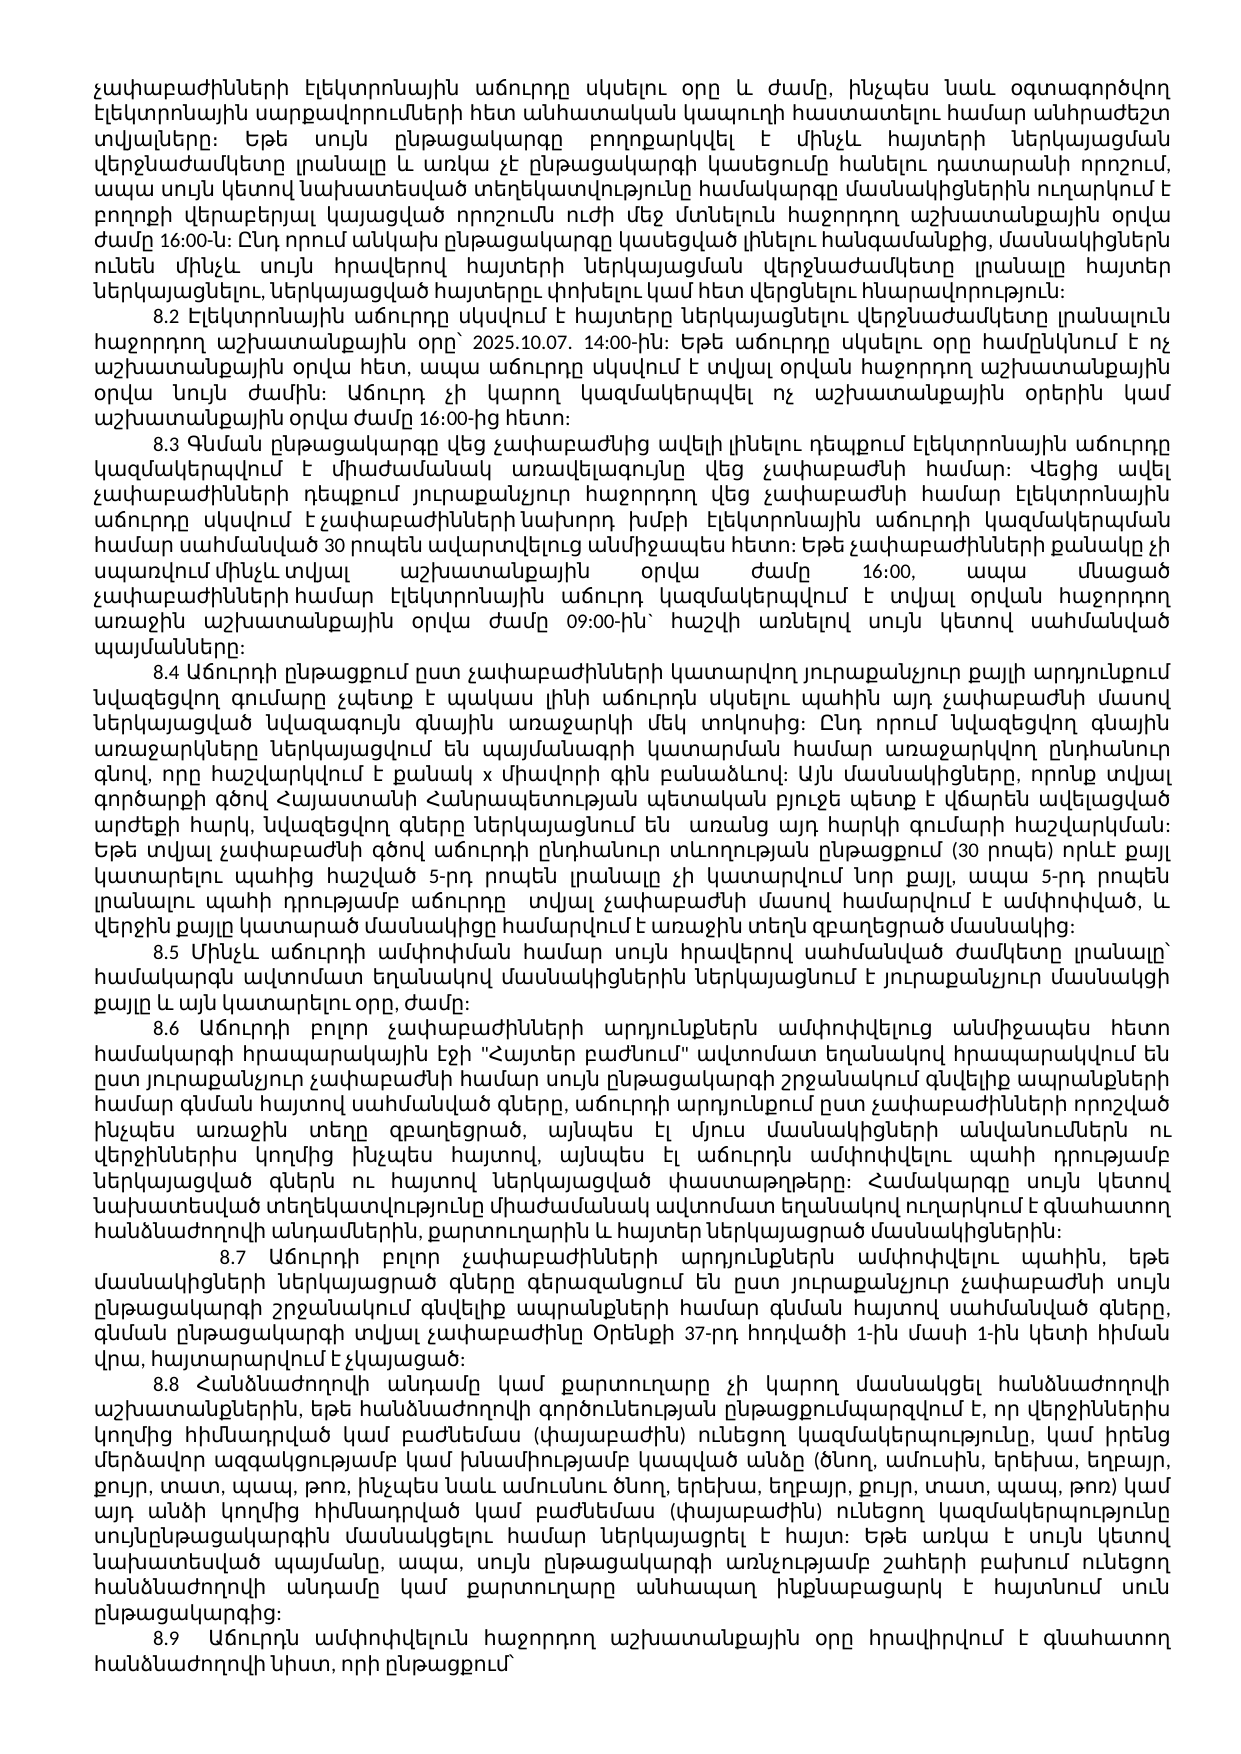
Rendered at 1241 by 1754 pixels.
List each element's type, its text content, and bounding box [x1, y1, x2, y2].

text 8.2 Էլեկտրոնային աճուրդը սկսվում է հայտերը ներկայացնելու վերջնաժամկետը լրանալուն հաջորդող աշխատանքային օրը՝ 2025.10.07. 14:00 -ին: Եթե աճուրդը սկսելու օրը համընկնում է ոչ աշխատանքային օրվա հետ, ապա աճուրդը սկսվում է տվյալ օրվան հաջորդող աշխատանքային օրվա նույն ժամին: Աճուրդ չի կարող կազմակերպվել ոչ աշխատանքային օրերին կամ աշխատանքային օրվա ժամը 16։00-ից հետո: [94, 304, 1171, 431]
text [94, 75, 1171, 304]
text 8.9 Աճուրդն ամփոփվելուն հաջորդող աշխատանքային օրը հրավիրվում է գնահատող հանձնաժողովի նիստ, որի ընթացքում՝ [94, 1625, 1171, 1676]
text 8.4 Աճուրդի ընթացքում ըստ չափաբաժինների կատարվող յուրաքանչյուր քայլի արդյունքում նվազեցվող գումարը չպետք է պակաս լինի աճուրդն սկսելու պահին այդ չափաբաժնի մասով ներկայացված նվազագույն գնային առաջարկի մեկ տոկոսից: Ընդ որում նվազեցվող գնային առաջարկները ներկայացվում են պայմանագրի կատարման համար առաջարկվող ընդհանուր գնով, որը հաշվարկվում է քանակ x միավորի գին բանաձևով: Այն մասնակիցները, որոնք տվյալ գործարքի գծով Հայաստանի Հանրապետության պետական բյուջե պետք է վճարեն ավելացված արժեքի հարկ, նվազեցվող գները ներկայացնում են առանց այդ հարկի գումարի հաշվարկման: Եթե տվյալ չափաբաժնի գծով աճուրդի ընդհանուր տևողության ընթացքում (30 րոպե) որևէ քայլ կատարելու պահից հաշված 5-րդ րոպեն լրանալը չի կատարվում նոր քայլ, ապա 5-րդ րոպեն լրանալու պահի դրությամբ աճուրդը տվյալ չափաբաժնի մասով համարվում է ամփոփված, և վերջին քայլը կատարած մասնակիցը համարվում է առաջին տեղն զբաղեցրած մասնակից: [94, 659, 1171, 939]
text 8.8 Հանձնաժողովի անդամը կամ քարտուղարը չի կարող մասնակցել հանձնաժողովի աշխատանքներին, եթե հանձնաժողովի գործունեության ընթացքումպարզվում է, որ վերջիններիս կողմից հիմնադրված կամ բաժնեմաս (փայաբաժին) ունեցող կազմակերպությունը, կամ իրենց մերձավոր ազգակցությամբ կամ խնամիությամբ կապված անձը (ծնող, ամուսին, երեխա, եղբայր, քույր, տատ, պապ, թոռ, ինչպես նաև ամուսնու ծնող, երեխա, եղբայր, քույր, տատ, պապ, թոռ) կամ այդ անձի կողմից հիմնադրված կամ բաժնեմաս (փայաբաժին) ունեցող կազմակերպությունը սույնընթացակարգին մասնակցելու համար ներկայացրել է հայտ: Եթե առկա է սույն կետով նախատեսված պայմանը, ապա, սույն ընթացակարգի առնչությամբ շահերի բախում ունեցող հանձնաժողովի անդամը կամ քարտուղարը անհապաղ ինքնաբացարկ է հայտնում սուն ընթացակարգից: [94, 1371, 1171, 1625]
text 8.5 Մինչև աճուրդի ամփոփման համար սույն հրավերով սահմանված ժամկետը լրանալը՝ համակարգն ավտոմատ եղանակով մասնակիցներին ներկայացնում է յուրաքանչյուր մասնակցի քայլը և այն կատարելու օրը, ժամը: [94, 939, 1171, 1015]
text 8.7 Աճուրդի բոլոր չափաբաժինների արդյունքներն ամփոփվելու պահին, եթե մասնակիցների ներկայացրած գները գերազանցում են ըստ յուրաքանչյուր չափաբաժնի սույն ընթացակարգի շրջանակում գնվելիք ապրանքների համար գնման հայտով սահմանված գները, գնման ընթացակարգի տվյալ չափաբաժինը Օրենքի 37-րդ հոդվածի 1-ին մասի 1-ին կետի հիման վրա, հայտարարվում է չկայացած: [94, 1244, 1171, 1371]
text 8.3 Գնման ընթացակարգը վեց չափաբաժնից ավելի լինելու դեպքում էլեկտրոնային աճուրդը կազմակերպվում է միաժամանակ առավելագույնը վեց չափաբաժնի համար: Վեցից ավել չափաբաժինների դեպքում յուրաքանչյուր հաջորդող վեց չափաբաժնի համար էլեկտրոնային աճուրդը սկսվում է չափաբաժինների նախորդ խմբի էլեկտրոնային աճուրդի կազմակերպման համար սահմանված 30 րոպեն ավարտվելուց անմիջապես հետո: Եթե չափաբաժինների քանակը չի սպառվում մինչև տվյալ աշխատանքային օրվա ժամը 16։00, ապա մնացած չափաբաժինների համար էլեկտրոնային աճուրդ կազմակերպվում է տվյալ օրվան հաջորդող առաջին աշխատանքային օրվա ժամը 09:00-ին` հաշվի առնելով սույն կետով սահմանված պայմանները: [94, 431, 1171, 659]
text 8.6 Աճուրդի բոլոր չափաբաժինների արդյունքներն ամփոփվելուց անմիջապես հետո համակարգի հրապարակային էջի "Հայտեր բաժնում" ավտոմատ եղանակով հրապարակվում են ըստ յուրաքանչյուր չափաբաժնի համար սույն ընթացակարգի շրջանակում գնվելիք ապրանքների համար գնման հայտով սահմանված գները, աճուրդի արդյունքում ըստ չափաբաժինների որոշված ինչպես առաջին տեղը զբաղեցրած, այնպես էլ մյուս մասնակիցների անվանումներն ու վերջիններիս կողմից ինչպես հայտով, այնպես էլ աճուրդն ամփոփվելու պահի դրությամբ ներկայացված գներն ու հայտով ներկայացված փաստաթղթերը: Համակարգը սույն կետով նախատեսված տեղեկատվությունը միաժամանակ ավտոմատ եղանակով ուղարկում է գնահատող հանձնաժողովի անդամներին, քարտուղարին և հայտեր ներկայացրած մասնակիցներին: [94, 1015, 1171, 1244]
